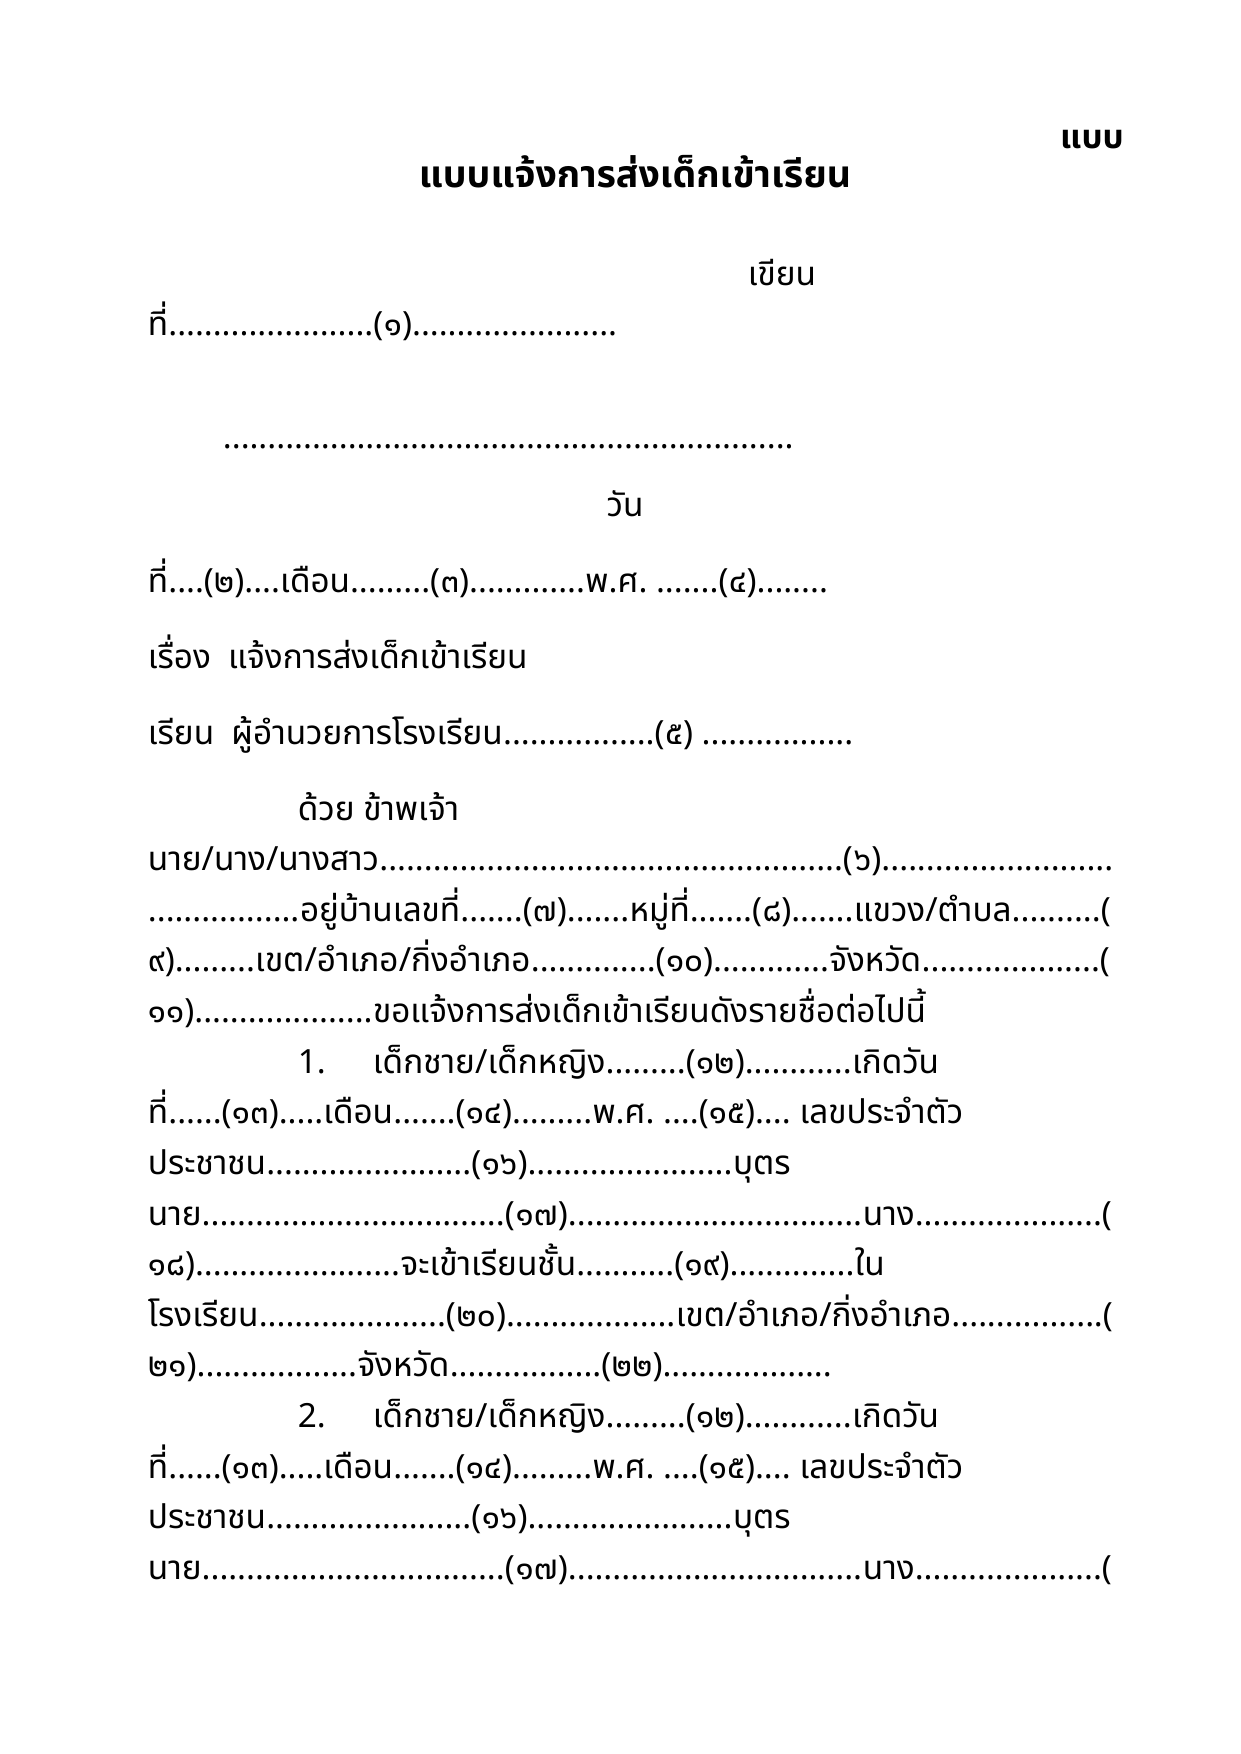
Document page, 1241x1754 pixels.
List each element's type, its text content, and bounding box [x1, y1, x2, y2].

text แบบแจ้งการส่งเด็กเข้าเรียน [148, 148, 1122, 204]
text เขียนที่.......................(๑)....................... [148, 250, 1122, 351]
text ................................................................ [148, 351, 1122, 459]
text เรื่อง แจ้งการส่งเด็กเข้าเรียน [148, 633, 1122, 683]
text วันที่....(๒)....เดือน.........(๓).............พ.ศ. .......(๔)........ [148, 481, 1122, 608]
subtitle ด้วย ข้าพเจ้า นาย/นาง/นางสาว....................................................(๖)...........................................อยู่บ้านเลขที่.......(๗).......หมู่ที่.......(๘).......แขวง/ตำบล..........(๙).........เขต/อำเภอ/กิ่งอำเภอ..............(๑๐).............จังหวัด....................(๑๑)....................ขอแจ้งการส่งเด็กเข้าเรียนดังรายชื่อต่อไปนี้ [148, 784, 1122, 1037]
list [148, 1392, 1122, 1594]
text เรียน ผู้อำนวยการโรงเรียน.................(๕) ................. [148, 708, 1122, 759]
